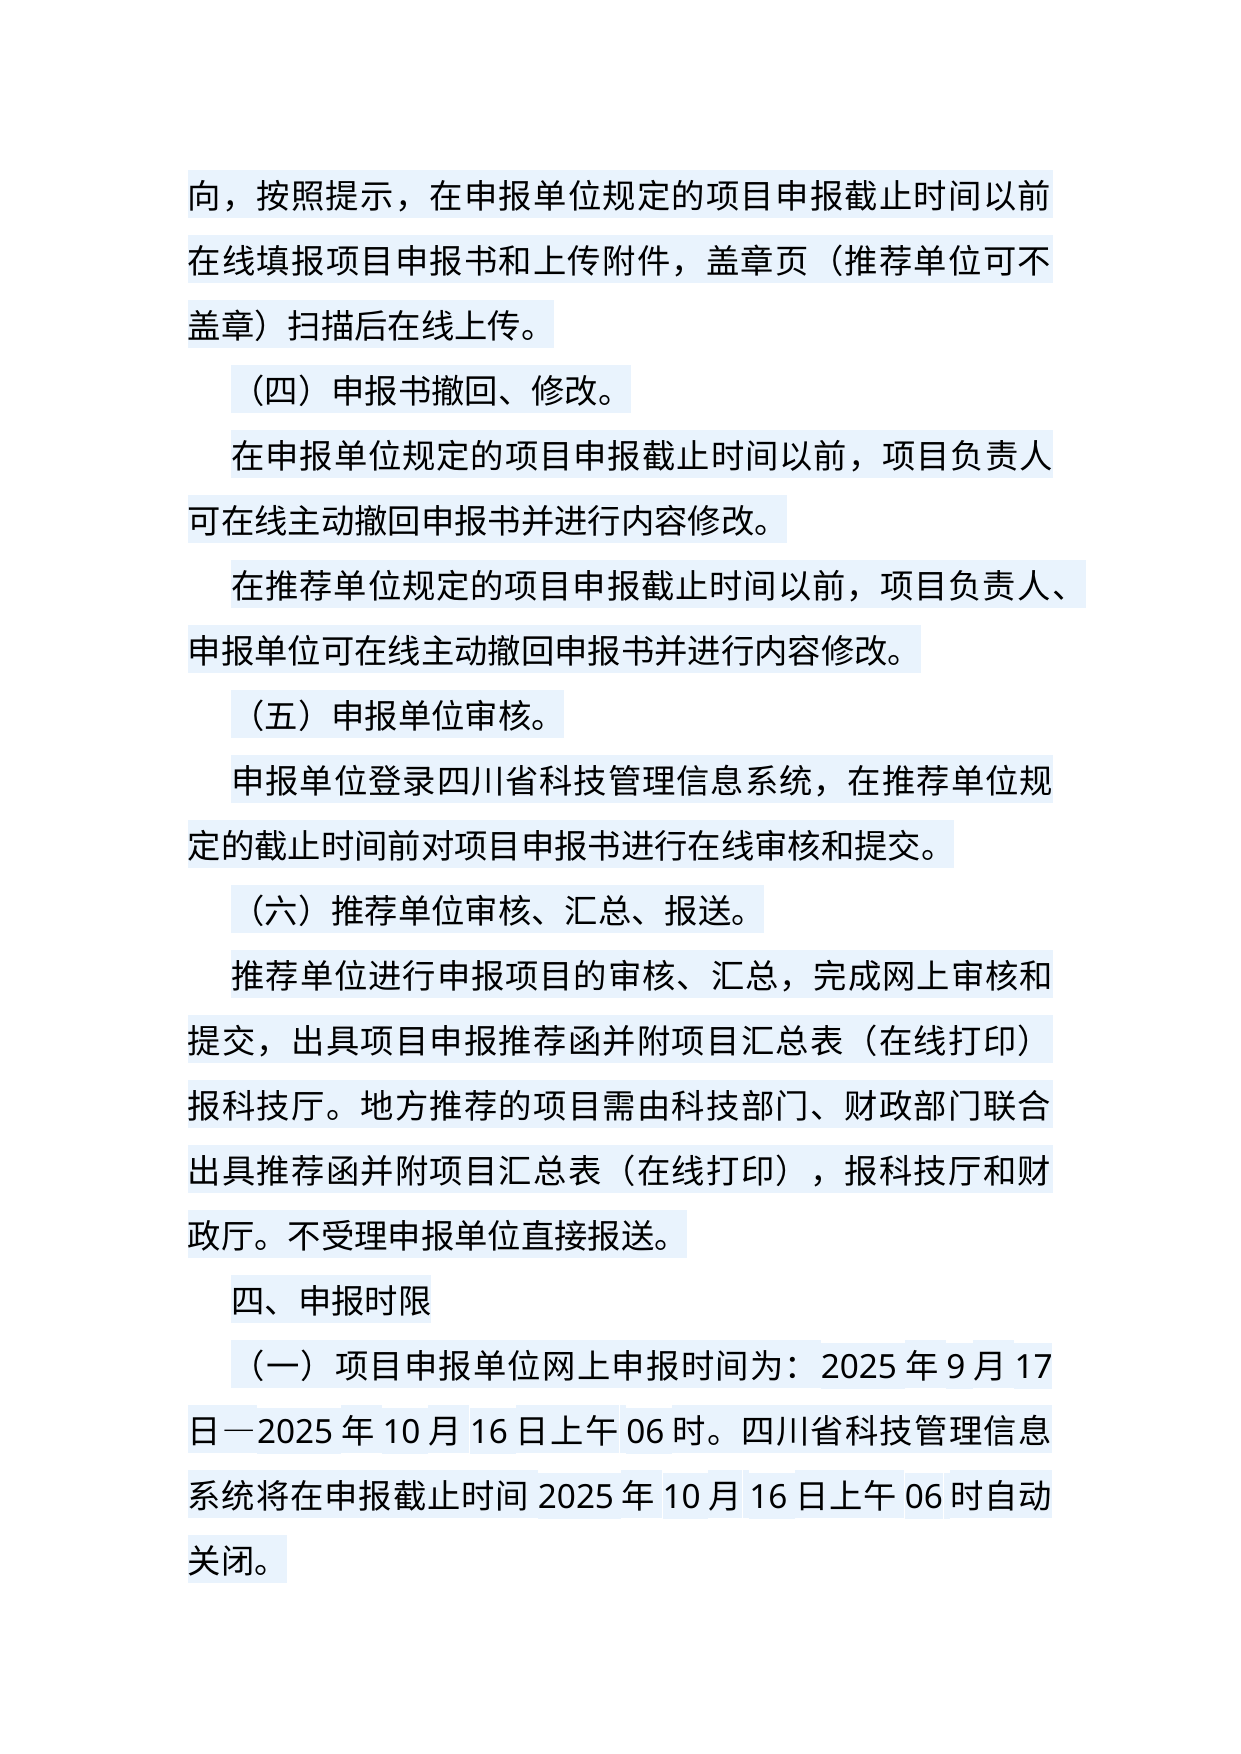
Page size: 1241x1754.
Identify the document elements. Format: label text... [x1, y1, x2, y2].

text 四、申报时限 [187, 1267, 1053, 1332]
text （五）申报单位审核。 [187, 682, 1053, 747]
text 在推荐单位规定的项目申报截止时间以前，项目负责人、申报单位可在线主动撤回申报书并进行内容修改。 [187, 552, 1053, 682]
text 在申报单位规定的项目申报截止时间以前，项目负责人可在线主动撤回申报书并进行内容修改。 [187, 422, 1053, 552]
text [187, 162, 1053, 357]
text 推荐单位进行申报项目的审核、汇总，完成网上审核和提交，出具项目申报推荐函并附项目汇总表（在线打印）报科技厅。地方推荐的项目需由科技部门、财政部门联合出具推荐函并附项目汇总表（在线打印），报科技厅和财政厅。不受理申报单位直接报送。 [187, 942, 1053, 1267]
text （一）项目申报单位网上申报时间为：2025年9月17日—2025年10月16日上午06时。四川省科技管理信息系统将在申报截止时间2025年10月16日上午06时自动关闭。 [187, 1332, 1053, 1592]
text （六）推荐单位审核、汇总、报送。 [187, 877, 1053, 942]
text 申报单位登录四川省科技管理信息系统，在推荐单位规定的截止时间前对项目申报书进行在线审核和提交。 [187, 747, 1053, 877]
text （四）申报书撤回、修改。 [187, 357, 1053, 422]
